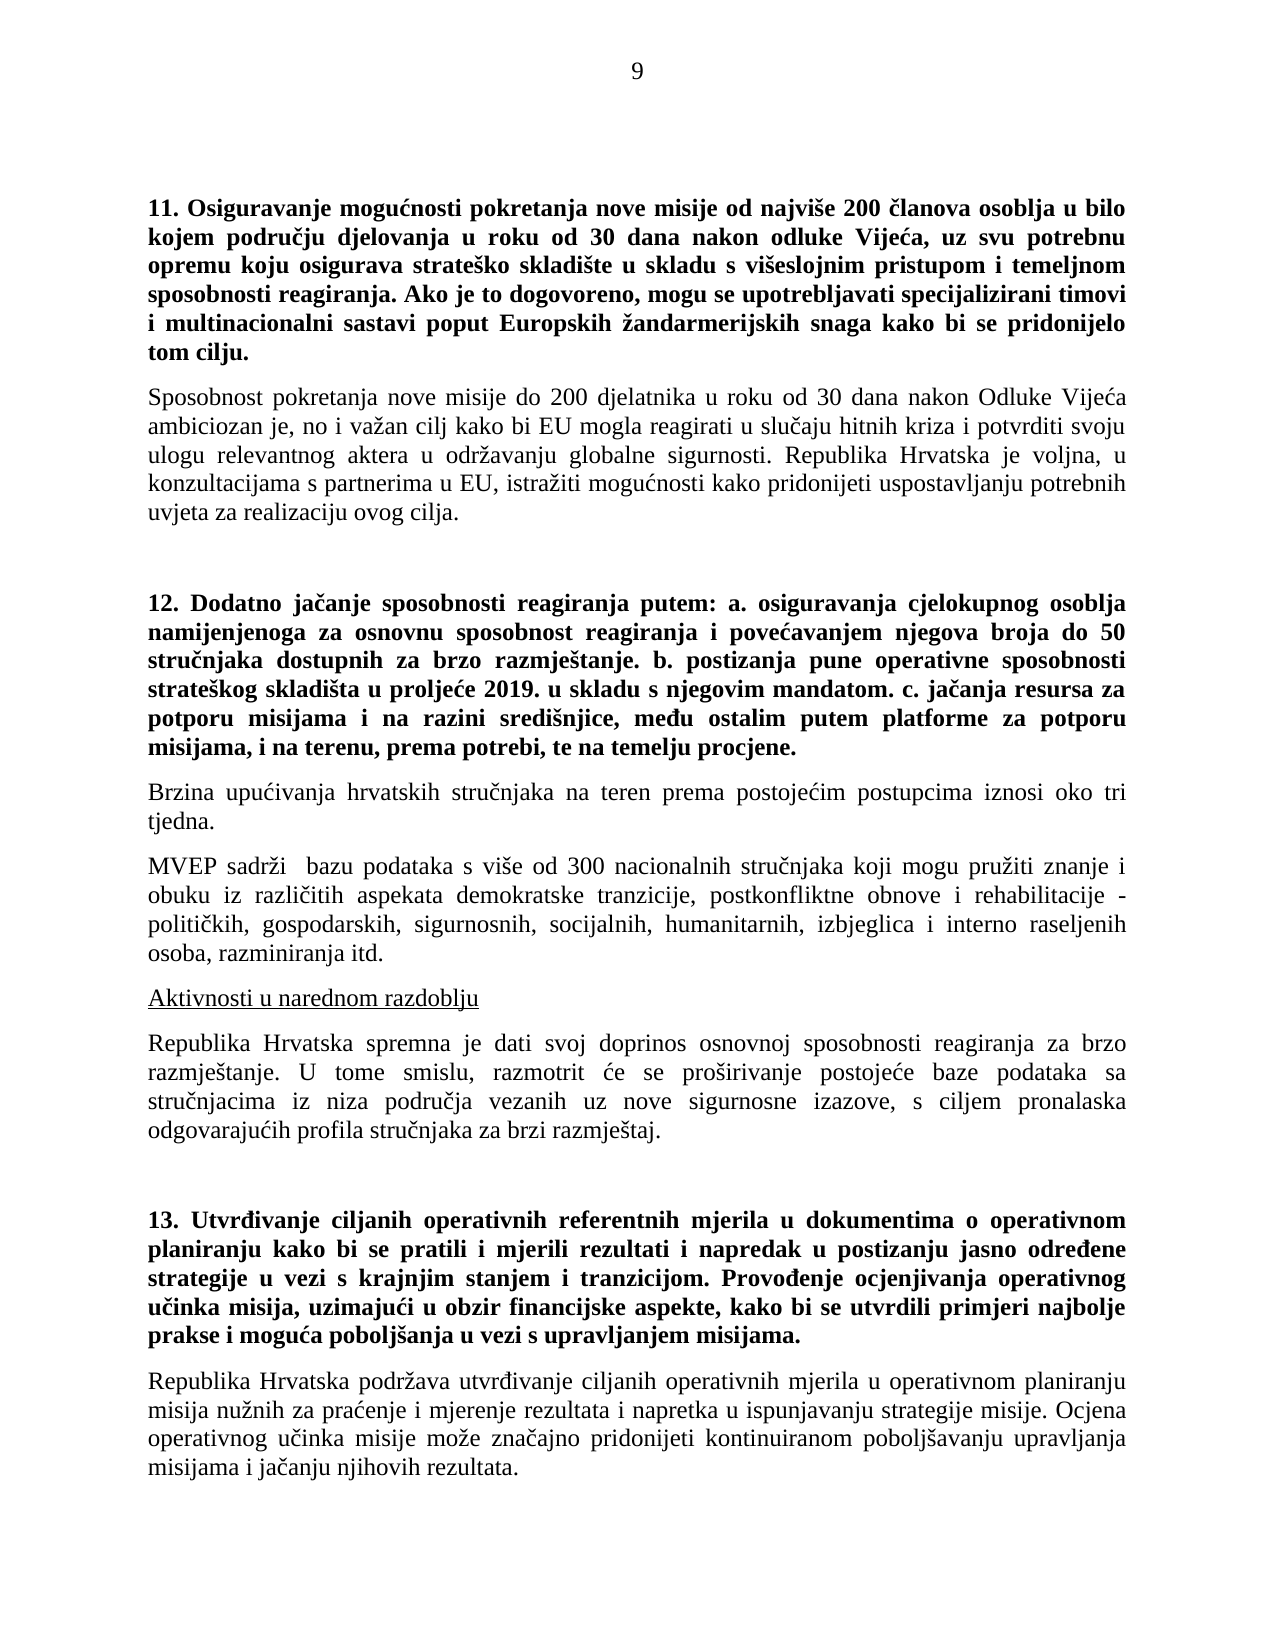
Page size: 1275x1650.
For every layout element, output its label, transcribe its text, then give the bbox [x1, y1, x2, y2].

text 12. Dodatno jačanje sposobnosti reagiranja putem: a. osiguravanja cjelokupnog osoblja namijenjenoga za osnovnu sposobnost reagiranja i povećavanjem njegova broja do 50 stručnjaka dostupnih za brzo razmještanje. b. postizanja pune operativne sposobnosti strateškog skladišta u proljeće 2019. u skladu s njegovim mandatom. c. jačanja resursa za potporu misijama i na razini središnjice, među ostalim putem platforme za potporu misijama, i na terenu, prema potrebi, te na temelju procjene. [148, 588, 1127, 761]
text MVEP sadrži bazu podataka s više od 300 nacionalnih stručnjaka koji mogu pružiti znanje i obuku iz različitih aspekata demokratske tranzicije, postkonfliktne obnove i rehabilitacije - političkih, gospodarskih, sigurnosnih, socijalnih, humanitarnih, izbjeglica i interno raseljenih osoba, razminiranja itd. [148, 851, 1127, 966]
text Sposobnost pokretanja nove misije do 200 djelatnika u roku od 30 dana nakon Odluke Vijeća ambiciozan je, no i važan cilj kako bi EU mogla reagirati u slučaju hitnih kriza i potvrditi svoju ulogu relevantnog aktera u održavanju globalne sigurnosti. Republika Hrvatska je voljna, u konzultacijama s partnerima u EU, istražiti mogućnosti kako pridonijeti uspostavljanju potrebnih uvjeta za realizaciju ovog cilja. [148, 382, 1127, 526]
text Republika Hrvatska podržava utvrđivanje ciljanih operativnih mjerila u operativnom planiranju misija nužnih za praćenje i mjerenje rezultata i napretka u ispunjavanju strategije misije. Ocjena operativnog učinka misije može značajno pridonijeti kontinuiranom poboljšavanju upravljanja misijama i jačanju njihovih rezultata. [148, 1366, 1127, 1481]
text Republika Hrvatska spremna je dati svoj doprinos osnovnoj sposobnosti reagiranja za brzo razmještanje. U tome smislu, razmotrit će se proširivanje postojeće baze podataka sa stručnjacima iz niza područja vezanih uz nove sigurnosne izazove, s ciljem pronalaska odgovarajućih profila stručnjaka za brzi razmještaj. [148, 1028, 1127, 1143]
text 11. Osiguravanje mogućnosti pokretanja nove misije od najviše 200 članova osoblja u bilo kojem području djelovanja u roku od 30 dana nakon odluke Vijeća, uz svu potrebnu opremu koju osigurava strateško skladište u skladu s višeslojnim pristupom i temeljnom sposobnosti reagiranja. Ako je to dogovoreno, mogu se upotrebljavati specijalizirani timovi i multinacionalni sastavi poput Europskih žandarmerijskih snaga kako bi se pridonijelo tom cilju. [148, 193, 1127, 366]
text Aktivnosti u narednom razdoblju [148, 983, 1127, 1012]
text 13. Utvrđivanje ciljanih operativnih referentnih mjerila u dokumentima o operativnom planiranju kako bi se pratili i mjerili rezultati i napredak u postizanju jasno određene strategije u vezi s krajnjim stanjem i tranzicijom. Provođenje ocjenjivanja operativnog učinka misija, uzimajući u obzir financijske aspekte, kako bi se utvrdili primjeri najbolje prakse i moguća poboljšanja u vezi s upravljanjem misijama. [148, 1206, 1127, 1349]
text Brzina upućivanja hrvatskih stručnjaka na teren prema postojećim postupcima iznosi oko tri tjedna. [148, 777, 1127, 835]
